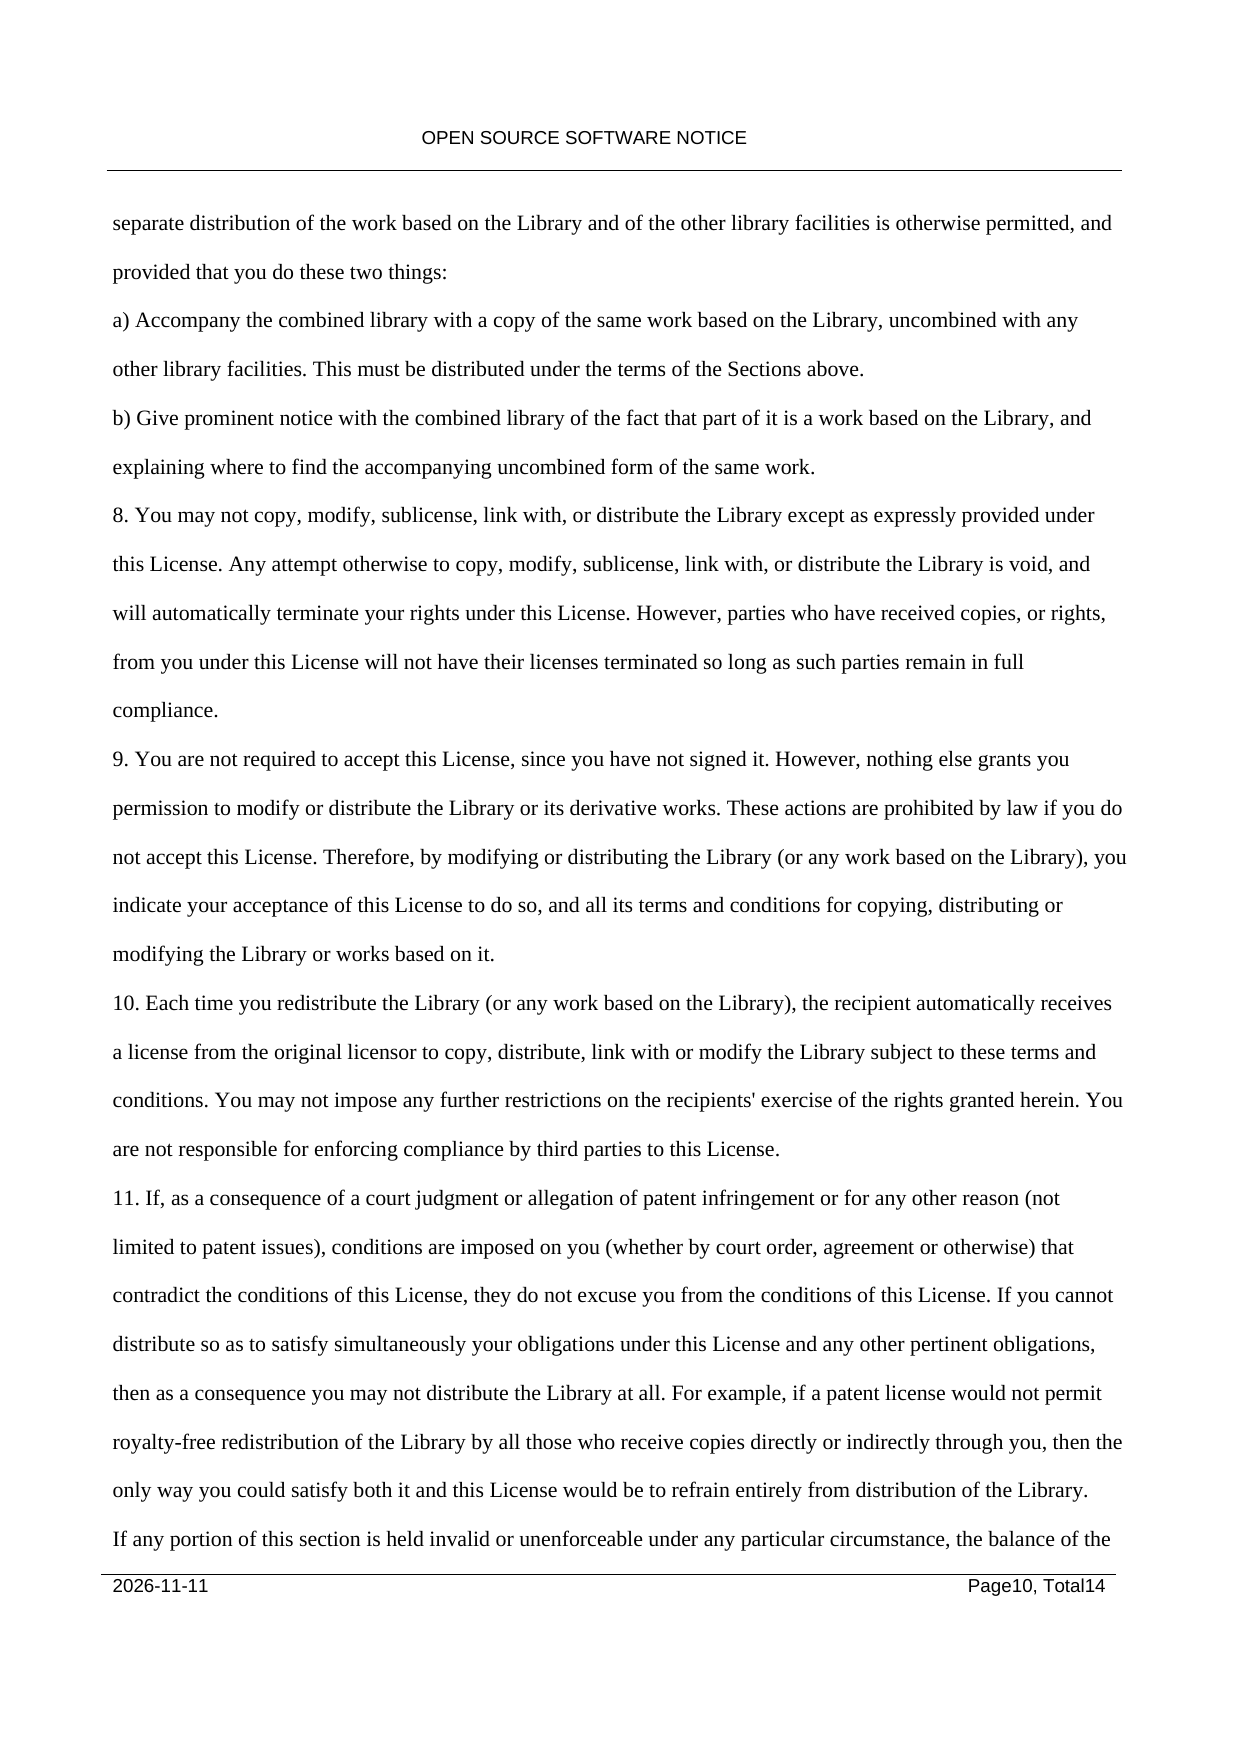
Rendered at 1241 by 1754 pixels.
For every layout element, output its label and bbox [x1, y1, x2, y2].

text [112, 206, 1128, 1555]
